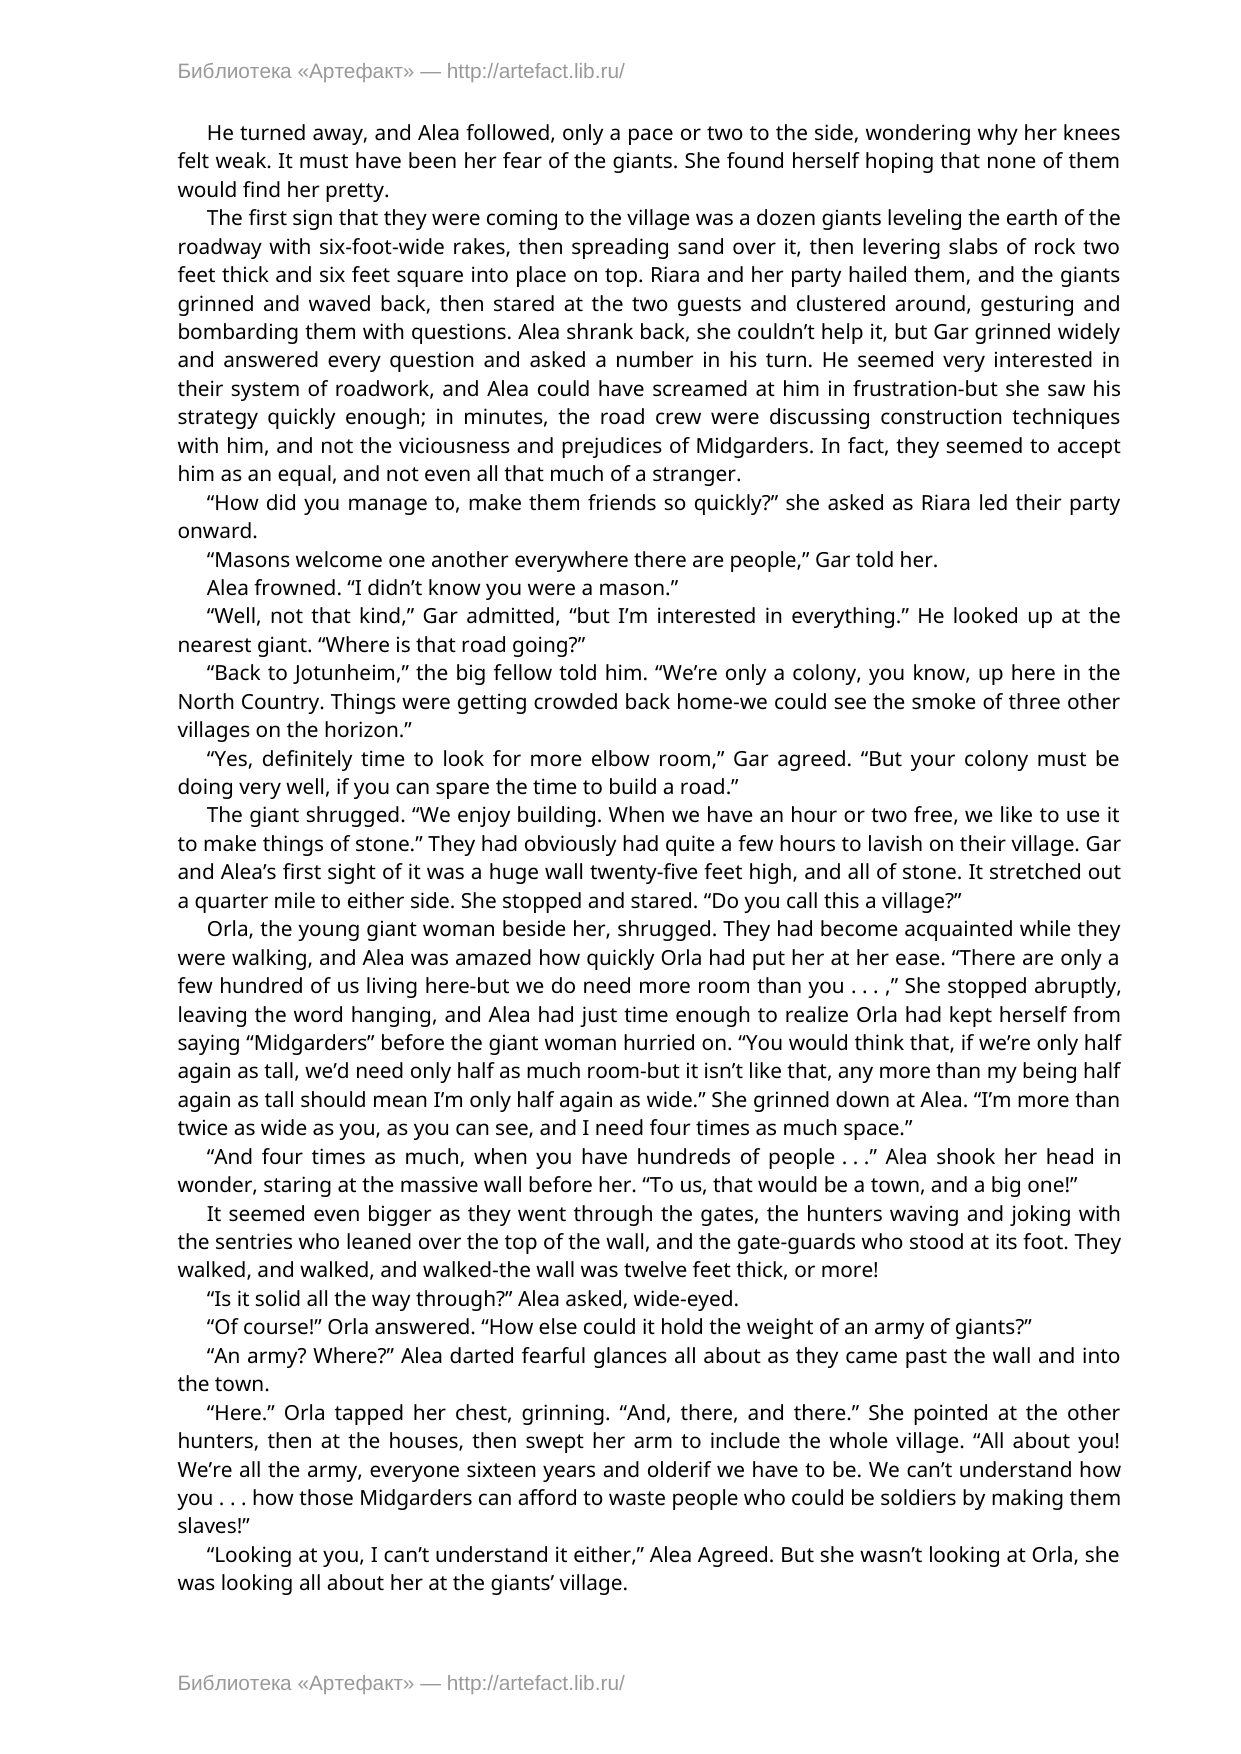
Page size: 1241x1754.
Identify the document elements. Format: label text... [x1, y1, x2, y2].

text “Masons welcome one another everywhere there are people,” Gar told her. [177, 545, 1122, 573]
text “Well, not that kind,” Gar admitted, “but I’m interested in everything.” He looked up at the nearest giant. “Where is that road going?” [177, 602, 1122, 658]
text “Looking at you, I can’t understand it either,” Alea Agreed. But she wasn’t looking at Orla, she was looking all about her at the giants’ village. [177, 1540, 1122, 1597]
text “Back to Jotunheim,” the big fellow told him. “We’re only a colony, you know, up here in the North Country. Things were getting crowded back home-we could see the smoke of three other villages on the horizon.” [177, 658, 1122, 744]
text The first sign that they were coming to the village was a dozen giants leveling the earth of the roadway with six-foot-wide rakes, then spreading sand over it, then levering slabs of rock two feet thick and six feet square into place on top. Riara and her party hailed them, and the giants grinned and waved back, then stared at the two guests and clustered around, gesturing and bombarding them with questions. Alea shrank back, she couldn’t help it, but Gar grinned widely and answered every question and asked a number in his turn. He seemed very interested in their system of roadwork, and Alea could have screamed at him in frustration-but she saw his strategy quickly enough; in minutes, the road crew were discussing construction techniques with him, and not the viciousness and prejudices of Midgarders. In fact, they seemed to accept him as an equal, and not even all that much of a stranger. [177, 203, 1122, 488]
text Orla, the young giant woman beside her, shrugged. They had become acquainted while they were walking, and Alea was amazed how quickly Orla had put her at her ease. “There are only a few hundred of us living here-but we do need more room than you . . . ,” She stopped abruptly, leaving the word hanging, and Alea had just time enough to realize Orla had kept herself from saying “Midgarders” before the giant woman hurried on. “You would think that, if we’re only half again as tall, we’d need only half as much room-but it isn’t like that, any more than my being half again as tall should mean I’m only half again as wide.” She grinned down at Alea. “I’m more than twice as wide as you, as you can see, and I need four times as much space.” [177, 914, 1122, 1142]
text It seemed even bigger as they went through the gates, the hunters waving and joking with the sentries who leaned over the top of the wall, and the gate-guards who stood at its foot. They walked, and walked, and walked-the wall was twelve feet thick, or more! [177, 1199, 1122, 1284]
text “Yes, definitely time to look for more elbow room,” Gar agreed. “But your colony must be doing very well, if you can spare the time to build a road.” [177, 744, 1122, 801]
text “Is it solid all the way through?” Alea asked, wide-eyed. [177, 1284, 1122, 1312]
text “An army? Where?” Alea darted fearful glances all about as they came past the wall and into the town. [177, 1341, 1122, 1398]
text “How did you manage to, make them friends so quickly?” she asked as Riara led their party onward. [177, 488, 1122, 545]
text Alea frowned. “I didn’t know you were a mason.” [177, 573, 1122, 602]
text The giant shrugged. “We enjoy building. When we have an hour or two free, we like to use it to make things of stone.” They had obviously had quite a few hours to lavish on their village. Gar and Alea’s first sight of it was a huge wall twenty-five feet high, and all of stone. It stretched out a quarter mile to either side. She stopped and stared. “Do you call this a village?” [177, 801, 1122, 914]
text He turned away, and Alea followed, only a pace or two to the side, wondering why her knees felt weak. It must have been her fear of the giants. She found herself hoping that none of them would find her pretty. [177, 118, 1122, 203]
text “Here.” Orla tapped her chest, grinning. “And, there, and there.” She pointed at the other hunters, then at the houses, then swept her arm to include the whole village. “All about you! We’re all the army, everyone sixteen years and olderif we have to be. We can’t understand how you . . . how those Midgarders can afford to waste people who could be soldiers by making them slaves!” [177, 1398, 1122, 1540]
text “And four times as much, when you have hundreds of people . . .” Alea shook her head in wonder, staring at the massive wall before her. “To us, that would be a town, and a big one!” [177, 1142, 1122, 1199]
text “Of course!” Orla answered. “How else could it hold the weight of an army of giants?” [177, 1312, 1122, 1341]
